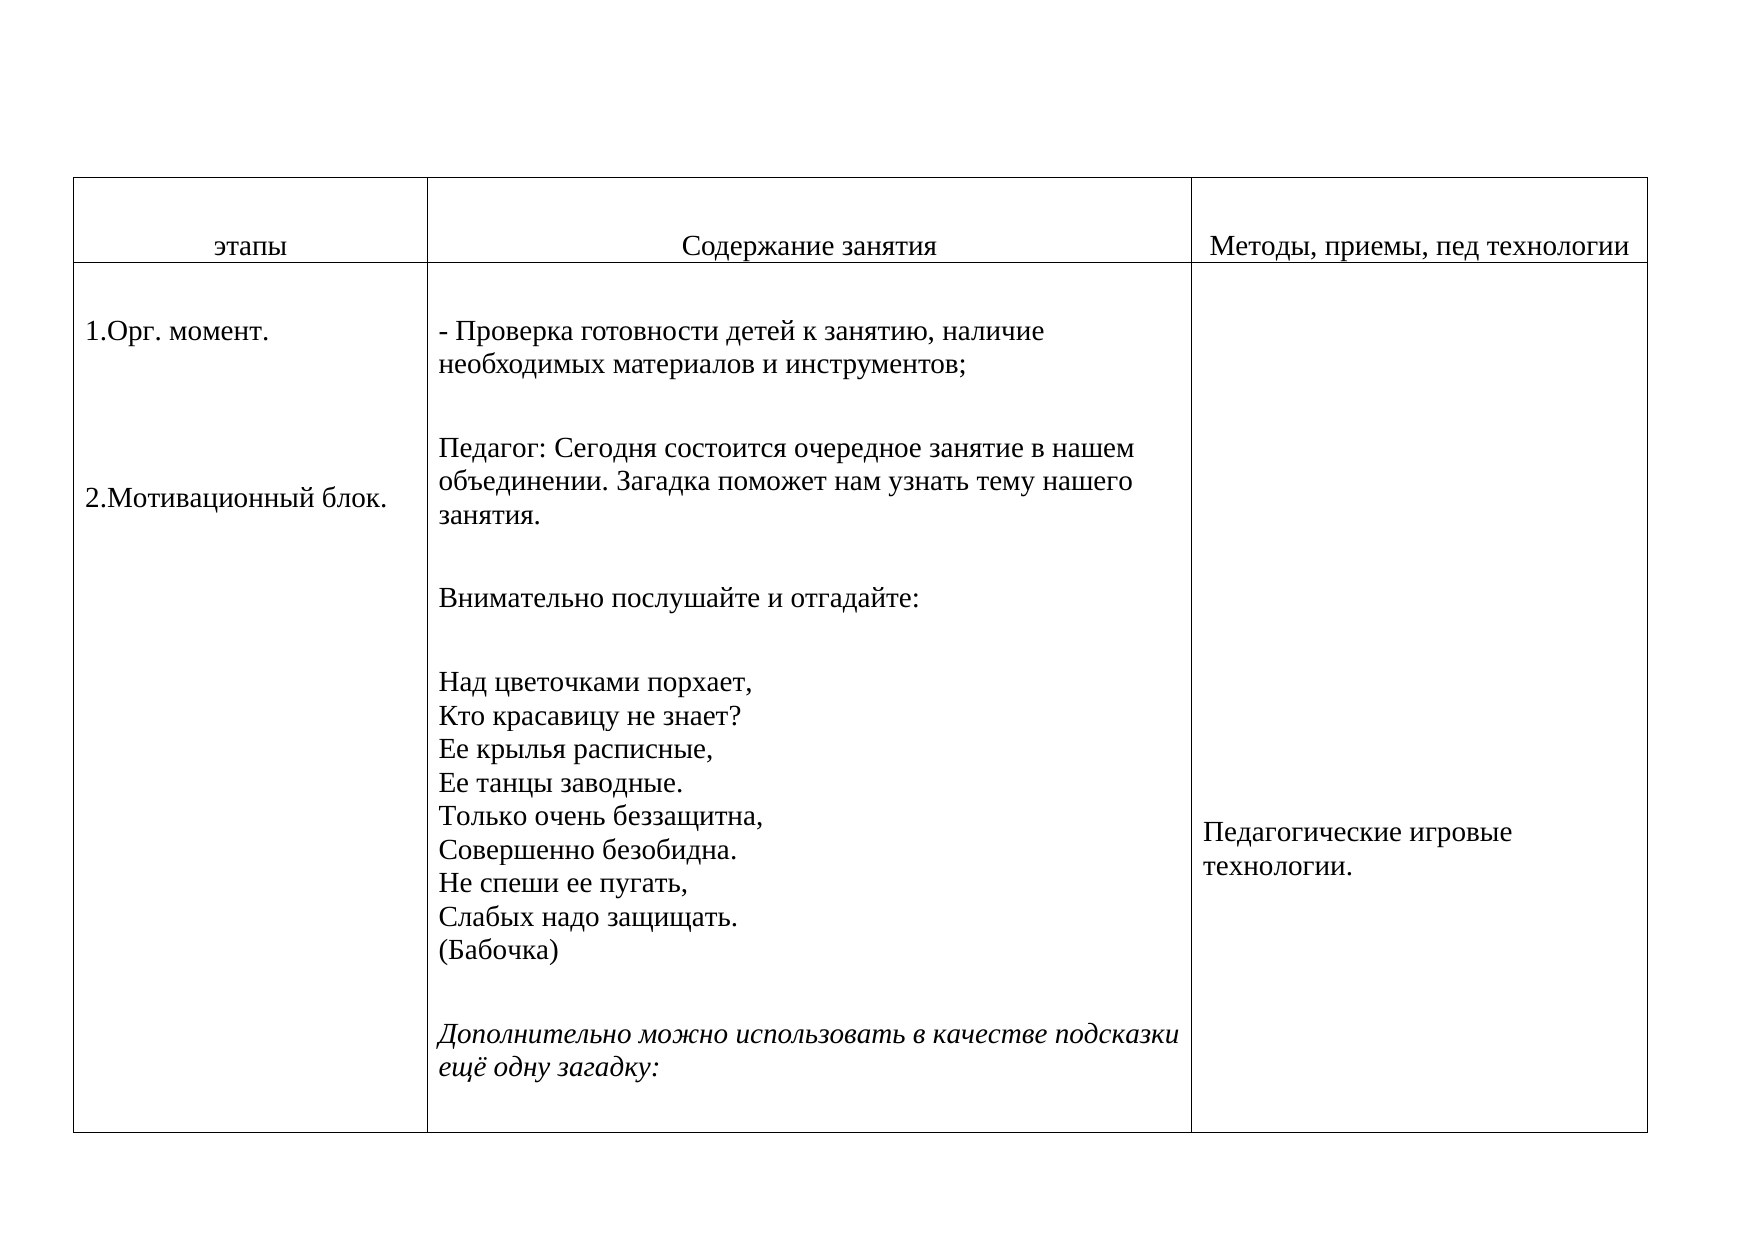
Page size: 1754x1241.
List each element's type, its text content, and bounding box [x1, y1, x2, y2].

table_header Методы, приемы, пед технологии [1192, 178, 1647, 262]
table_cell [74, 263, 427, 1132]
table_header этапы [74, 178, 427, 262]
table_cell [428, 263, 1191, 1132]
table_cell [1192, 263, 1647, 1132]
table_header Содержание занятия [428, 178, 1191, 262]
